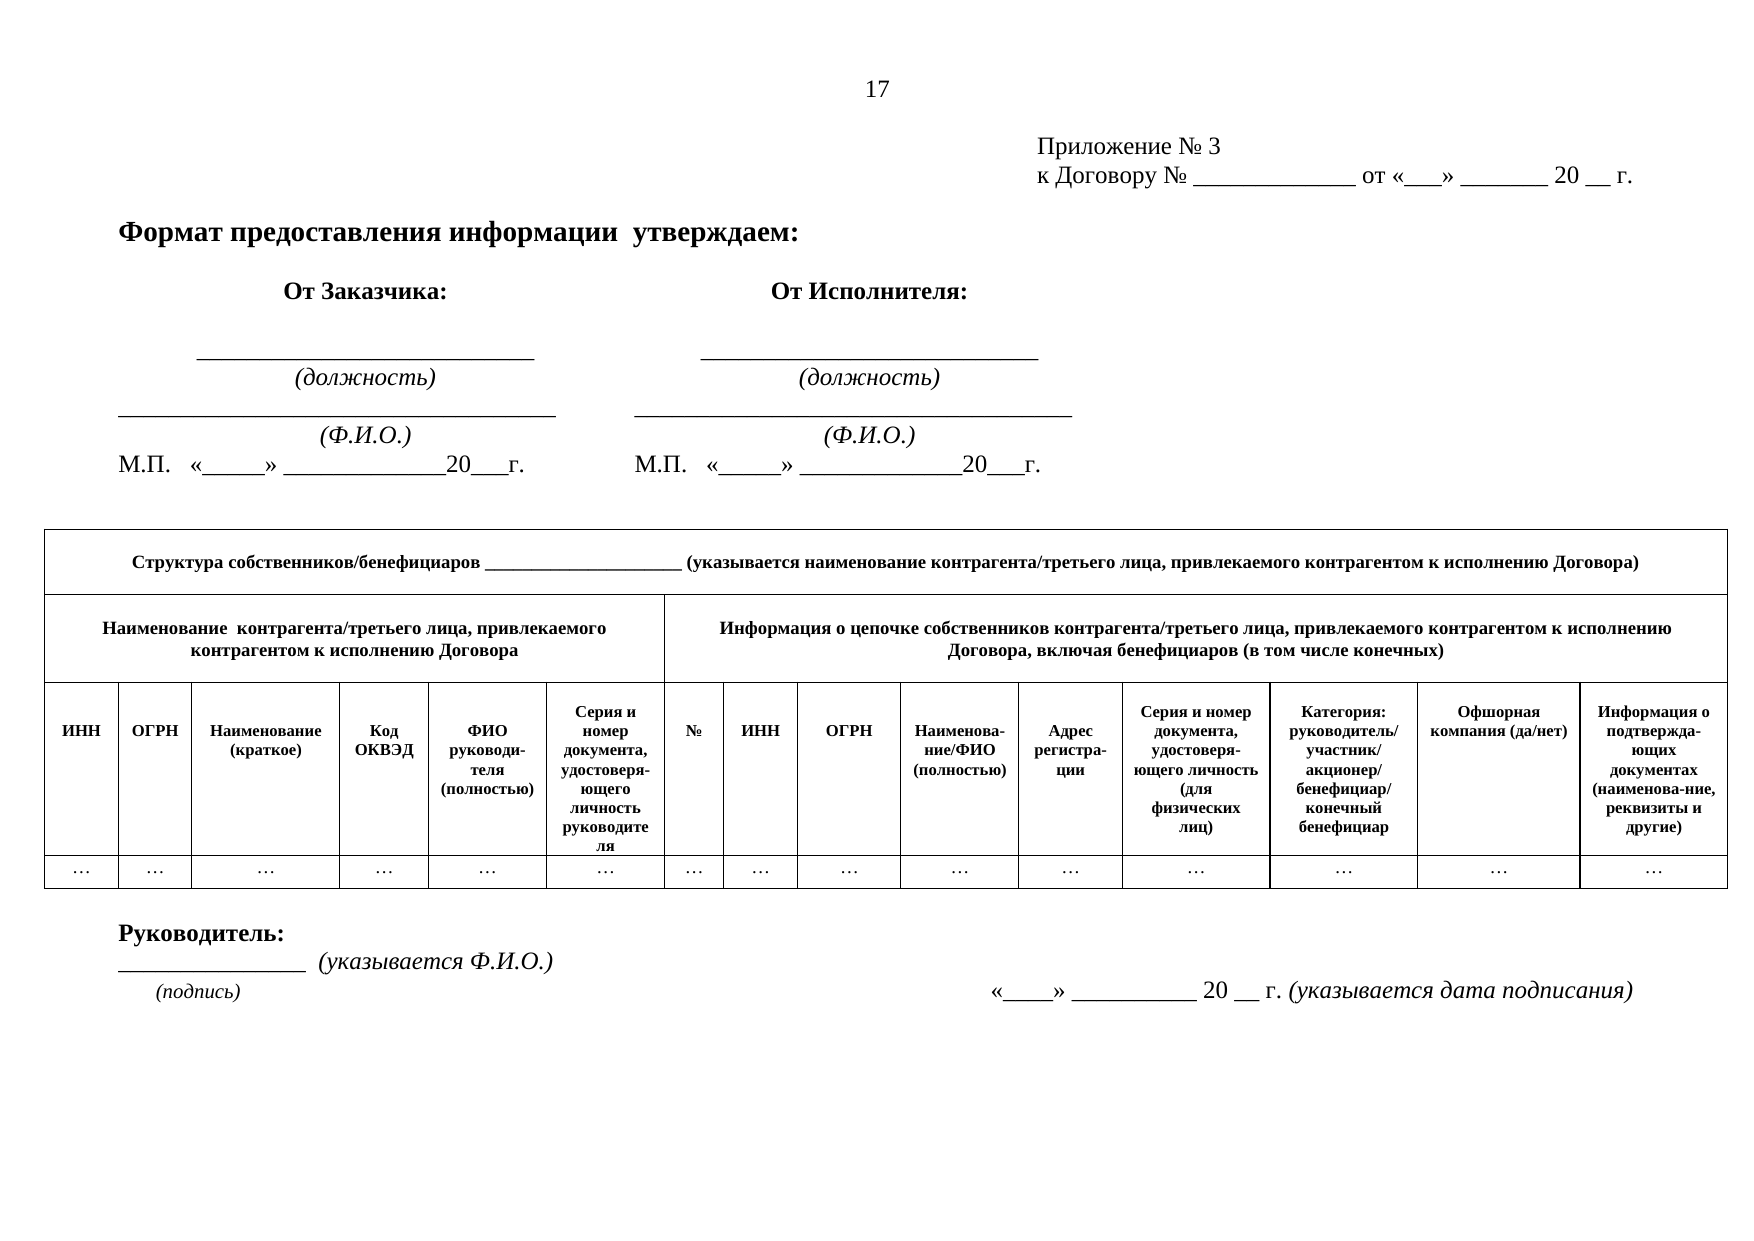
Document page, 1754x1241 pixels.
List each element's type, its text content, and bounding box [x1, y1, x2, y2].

table_cell … [798, 856, 900, 888]
table_cell … [724, 856, 797, 888]
table_cell ОГРН [798, 683, 900, 855]
text _______________ (указывается Ф.И.О.) [118, 946, 1636, 975]
table_cell Категория: руководитель/ участник/ акционер/ бенефициар/ конечный бенефициар [1271, 683, 1417, 855]
table_cell Наименование контрагента/третьего лица, привлекаемого контрагентом к исполнению Договора [45, 595, 664, 682]
table_cell Информация о цепочке собственников контрагента/третьего лица, привлекаемого контрагентом к исполнению Договора, включая бенефициаров (в том числе конечных) [665, 595, 1727, 682]
table_cell ОГРН [119, 683, 191, 855]
text Приложение № 3 [118, 131, 1636, 160]
table_cell ИНН [724, 683, 797, 855]
table_header От Заказчика: ___________________________ (должность) ___________________________________ (Ф.И.О.) М.П. «_____» _____________20___г. [107, 276, 623, 477]
table_cell … [429, 856, 546, 888]
table_cell … [901, 856, 1018, 888]
table_cell … [45, 856, 118, 888]
text к Договору № _____________ от «___» _______ 20 __ г. [118, 160, 1636, 189]
table_cell … [547, 856, 664, 888]
table_cell … [1418, 856, 1579, 888]
text Руководитель: [118, 918, 1636, 946]
table_cell Код ОКВЭД [340, 683, 428, 855]
table_cell … [1271, 856, 1417, 888]
table_cell Наименование (краткое) [192, 683, 339, 855]
table_cell № [665, 683, 723, 855]
table_cell … [340, 856, 428, 888]
table_cell Серия и номер документа, удостоверя- ющего личность (для физических лиц) [1123, 683, 1269, 855]
table_cell Адрес регистра- ции [1019, 683, 1122, 855]
text (подпись) «____» __________ 20 __ г. (указывается дата подписания) [118, 975, 1636, 1004]
table_header Структура собственников/бенефициаров _____________________ (указывается наименование контрагента/третьего лица, привлекаемого контрагентом к исполнению Договора) [45, 530, 1727, 594]
table_cell … [665, 856, 723, 888]
table_cell … [192, 856, 339, 888]
table_cell ФИО руководи-теля (полностью) [429, 683, 546, 855]
table_cell Офшорная компания (да/нет) [1418, 683, 1579, 855]
table_cell Серия и номер документа, удостоверя-ющего личность руководителя [547, 683, 664, 855]
table_cell … [1581, 856, 1727, 888]
table_cell ИНН [45, 683, 118, 855]
table_cell … [1019, 856, 1122, 888]
table_cell Информация о подтвержда-ющих документах (наименова-ние, реквизиты и другие) [1581, 683, 1727, 855]
table_cell … [1123, 856, 1269, 888]
table_cell Наименова-ние/ФИО (полностью) [901, 683, 1018, 855]
text Формат предоставления информации утверждаем: [118, 214, 1636, 247]
table_cell … [119, 856, 191, 888]
table_header От Исполнителя: ___________________________ (должность) ___________________________________ (Ф.И.О.) М.П. «_____» _____________20___г. [623, 276, 1115, 477]
